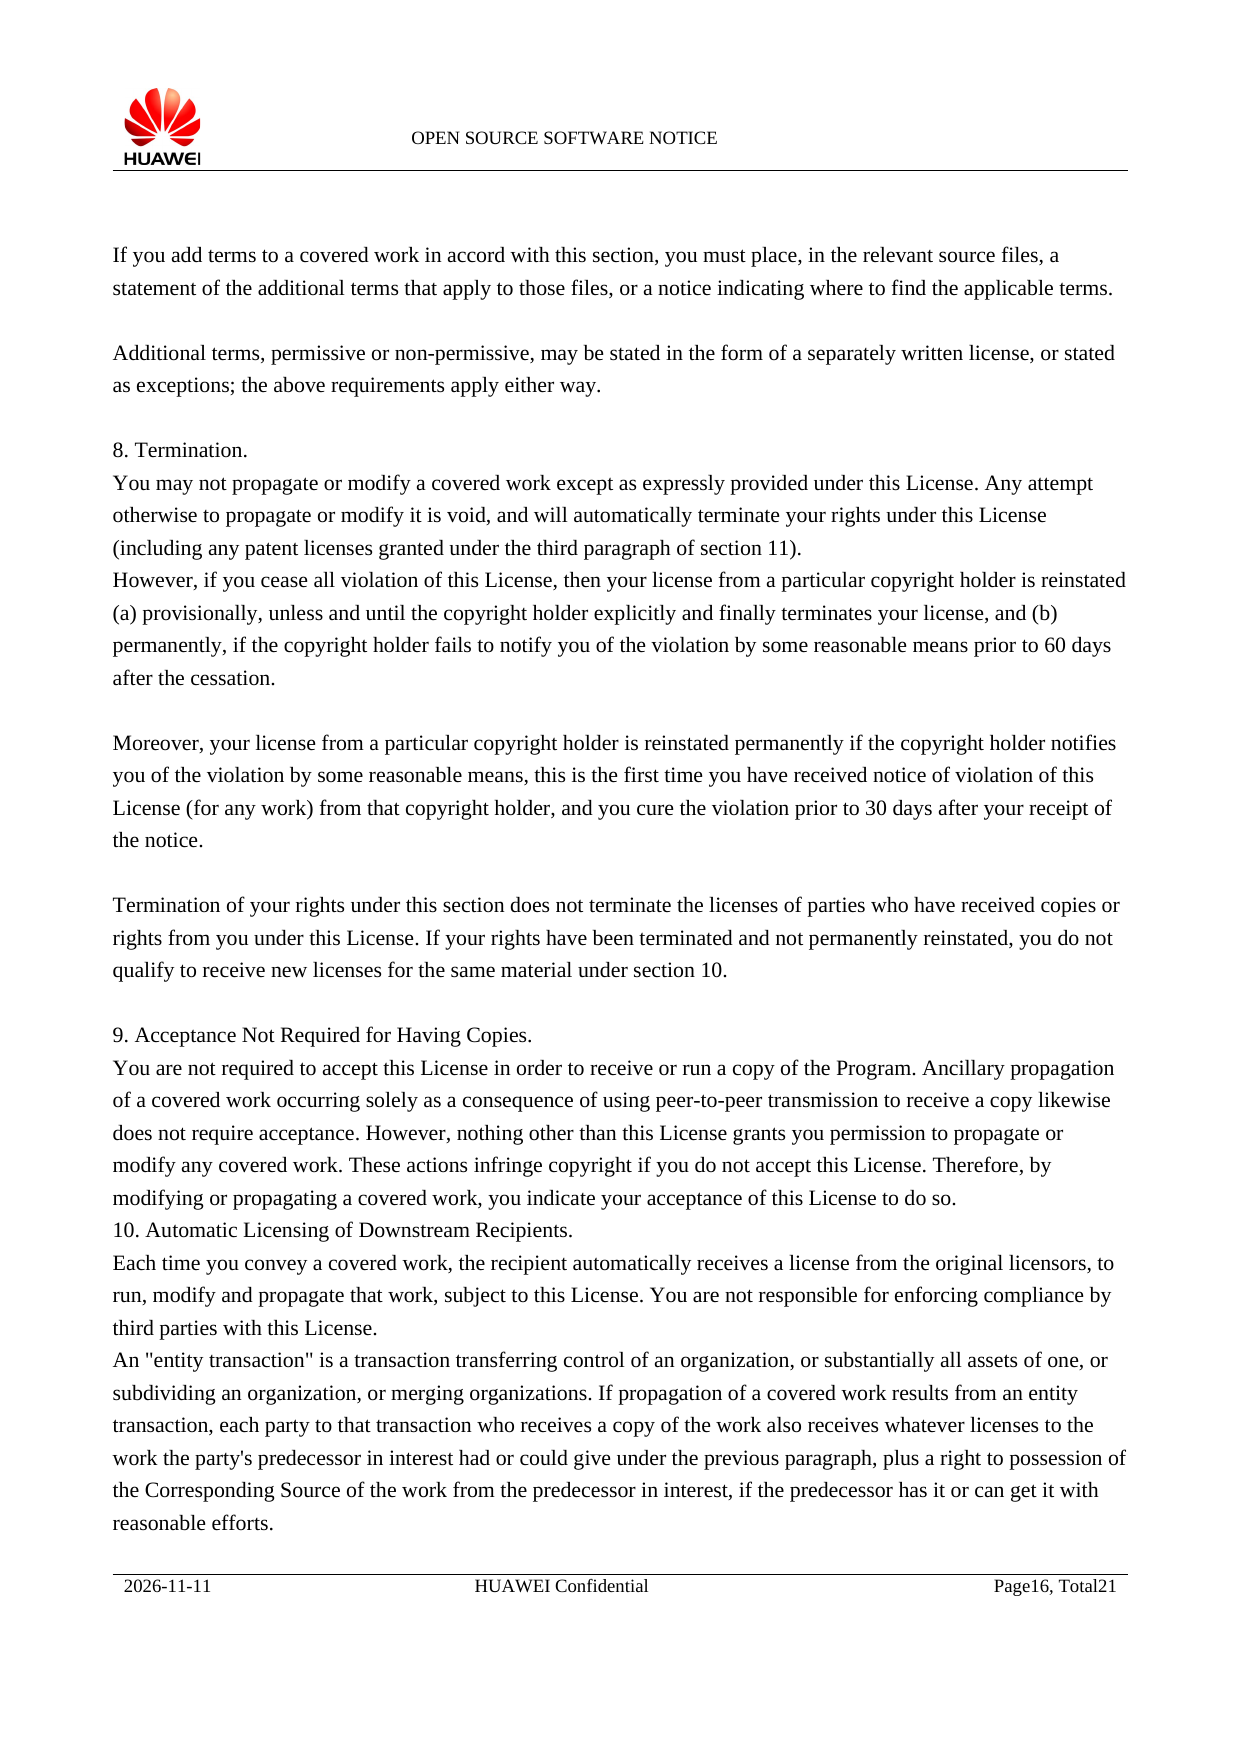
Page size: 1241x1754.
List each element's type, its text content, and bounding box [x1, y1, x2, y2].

text You may not propagate or modify a covered work except as expressly provided under this License. Any attempt otherwise to propagate or modify it is void, and will automatically terminate your rights under this License (including any patent licenses granted under the third paragraph of section 11). [112, 466, 1128, 564]
text If you add terms to a covered work in accord with this section, you must place, in the relevant source files, a statement of the additional terms that apply to those files, or a notice indicating where to find the applicable terms. [112, 239, 1128, 304]
text Moreover, your license from a particular copyright holder is reinstated permanently if the copyright holder notifies you of the violation by some reasonable means, this is the first time you have received notice of violation of this License (for any work) from that copyright holder, and you cure the violation prior to 30 days after your receipt of the notice. [112, 726, 1128, 856]
text 10. Automatic Licensing of Downstream Recipients. [112, 1214, 1128, 1246]
picture [124, 88, 201, 165]
text 8. Termination. [112, 434, 1128, 466]
text Each time you convey a covered work, the recipient automatically receives a license from the original licensors, to run, modify and propagate that work, subject to this License. You are not responsible for enforcing compliance by third parties with this License. [112, 1246, 1128, 1344]
text 9. Acceptance Not Required for Having Copies. [112, 1019, 1128, 1051]
text An "entity transaction" is a transaction transferring control of an organization, or substantially all assets of one, or subdividing an organization, or merging organizations. If propagation of a covered work results from an entity transaction, each party to that transaction who receives a copy of the work also receives whatever licenses to the work the party's predecessor in interest had or could give under the previous paragraph, plus a right to possession of the Corresponding Source of the work from the predecessor in interest, if the predecessor has it or can get it with reasonable efforts. [112, 1344, 1128, 1539]
text You are not required to accept this License in order to receive or run a copy of the Program. Ancillary propagation of a covered work occurring solely as a consequence of using peer-to-peer transmission to receive a copy likewise does not require acceptance. However, nothing other than this License grants you permission to propagate or modify any covered work. These actions infringe copyright if you do not accept this License. Therefore, by modifying or propagating a covered work, you indicate your acceptance of this License to do so. [112, 1051, 1128, 1214]
text Additional terms, permissive or non-permissive, may be stated in the form of a separately written license, or stated as exceptions; the above requirements apply either way. [112, 336, 1128, 401]
text Termination of your rights under this section does not terminate the licenses of parties who have received copies or rights from you under this License. If your rights have been terminated and not permanently reinstated, you do not qualify to receive new licenses for the same material under section 10. [112, 889, 1128, 986]
text However, if you cease all violation of this License, then your license from a particular copyright holder is reinstated (a) provisionally, unless and until the copyright holder explicitly and finally terminates your license, and (b) permanently, if the copyright holder fails to notify you of the violation by some reasonable means prior to 60 days after the cessation. [112, 564, 1128, 694]
